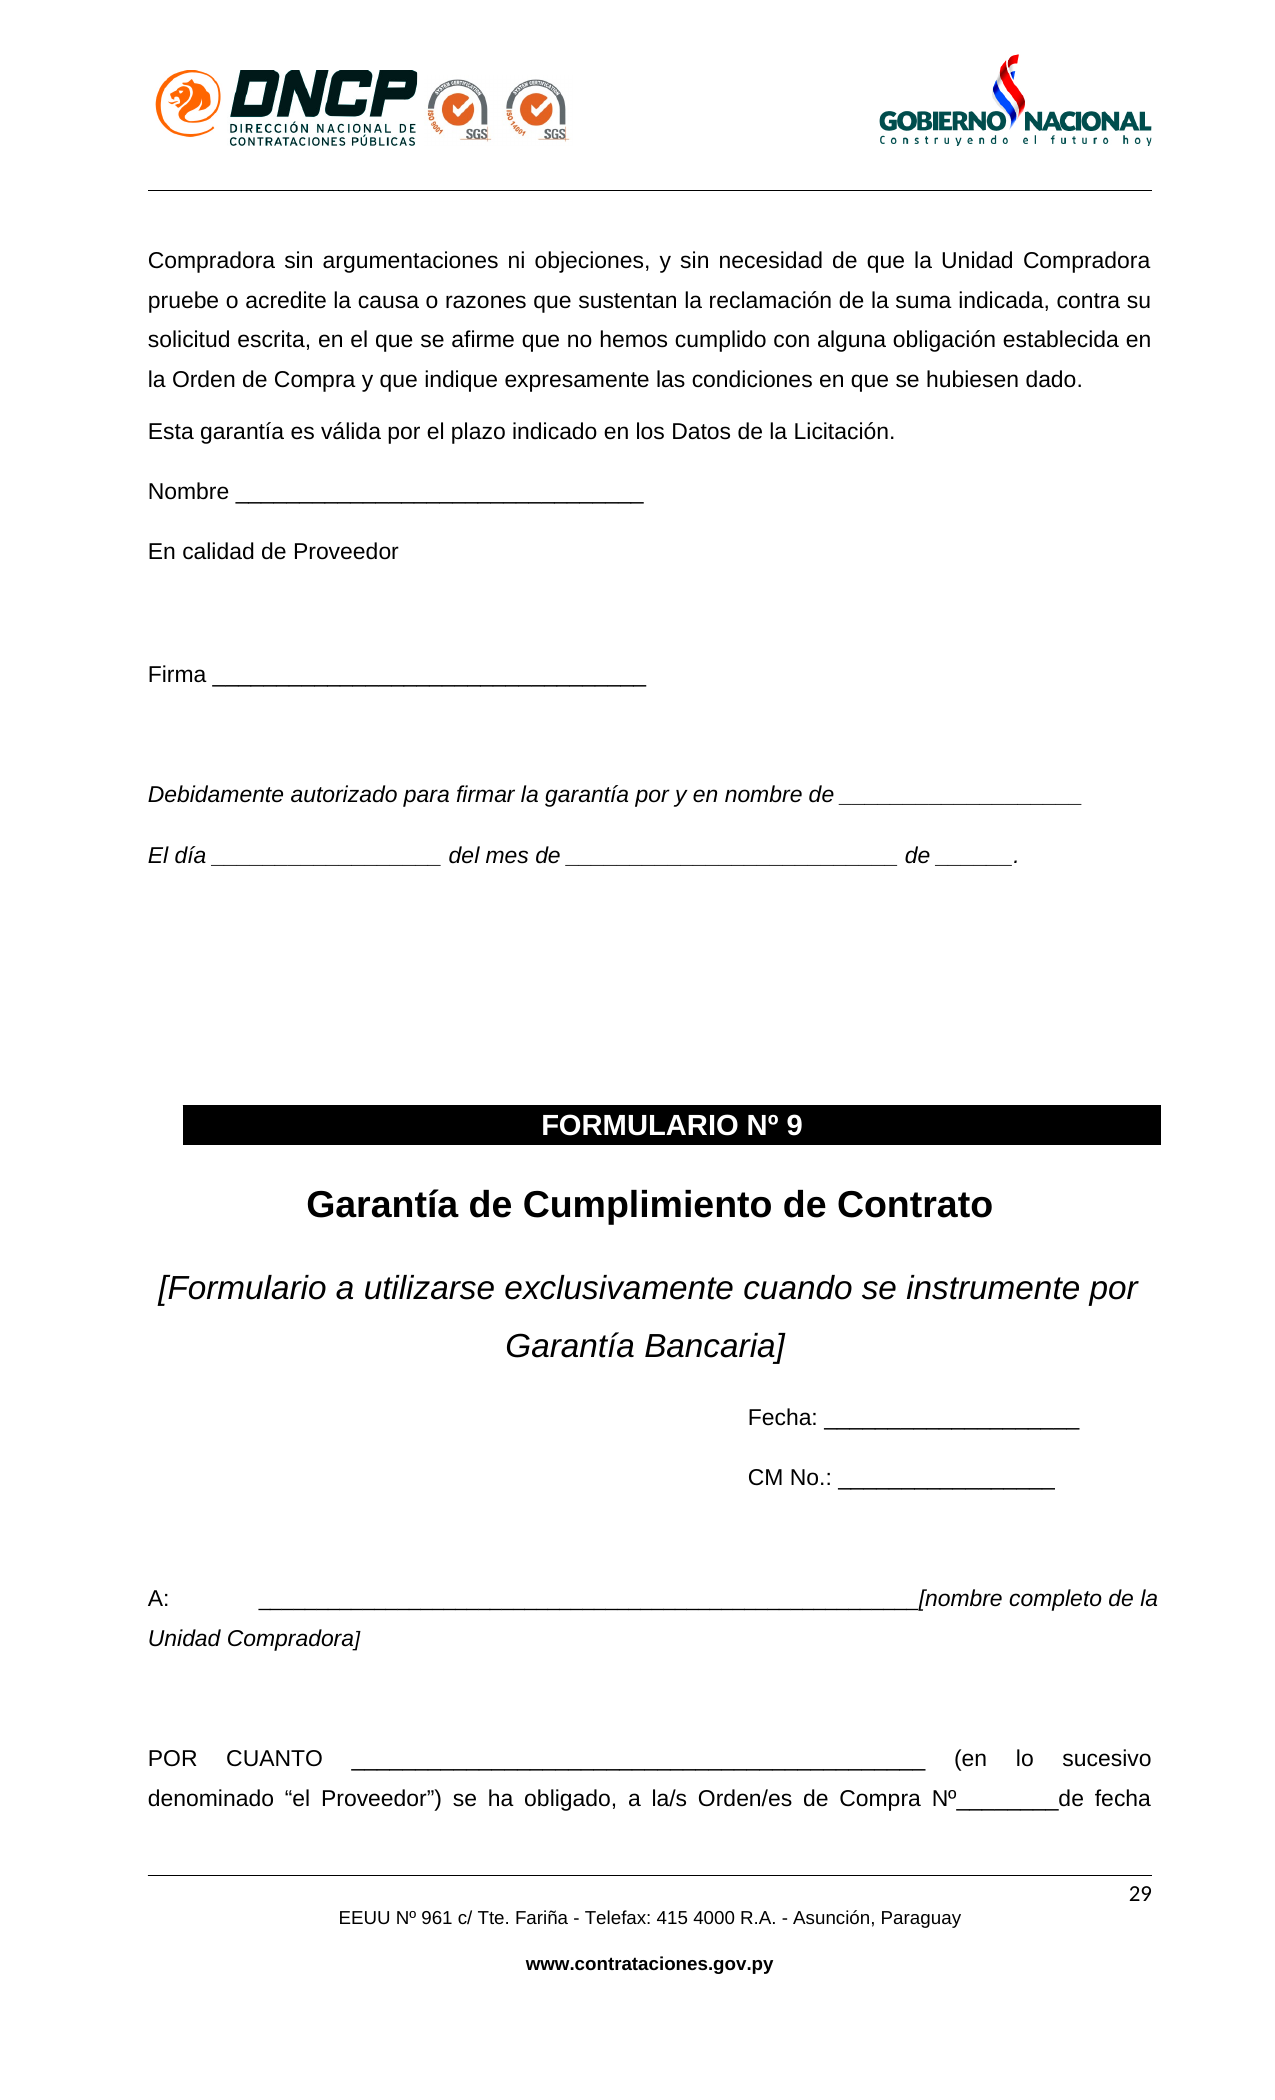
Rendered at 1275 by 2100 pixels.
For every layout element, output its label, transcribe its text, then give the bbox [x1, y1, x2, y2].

text Fecha: ____________________ [673, 1404, 1152, 1430]
text Nombre ________________________________ [148, 478, 1152, 504]
picture [879, 54, 1152, 146]
text El día __________________ del mes de __________________________ de ______. [148, 842, 1152, 868]
text Firma __________________________________ [148, 661, 1152, 687]
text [148, 247, 1152, 392]
picture [155, 70, 418, 146]
picture [423, 75, 573, 146]
text Debidamente autorizado para firmar la garantía por y en nombre de ___________________ [148, 781, 1152, 808]
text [148, 1745, 1152, 1811]
text A: _________________________________________________________[nombre completo de la Unidad Compradora] [148, 1585, 1152, 1651]
text Esta garantía es válida por el plazo indicado en los Datos de la Licitación. [148, 418, 1152, 444]
text CM No.: _________________ [748, 1464, 1152, 1491]
text [Formulario a utilizarse exclusivamente cuando se instrumente por Garantía Bancaria] [148, 1268, 1152, 1364]
text FORMULARIO Nº 9 [184, 1106, 1160, 1144]
text En calidad de Proveedor [148, 538, 1152, 565]
text Garantía de Cumplimiento de Contrato [148, 1182, 1152, 1226]
